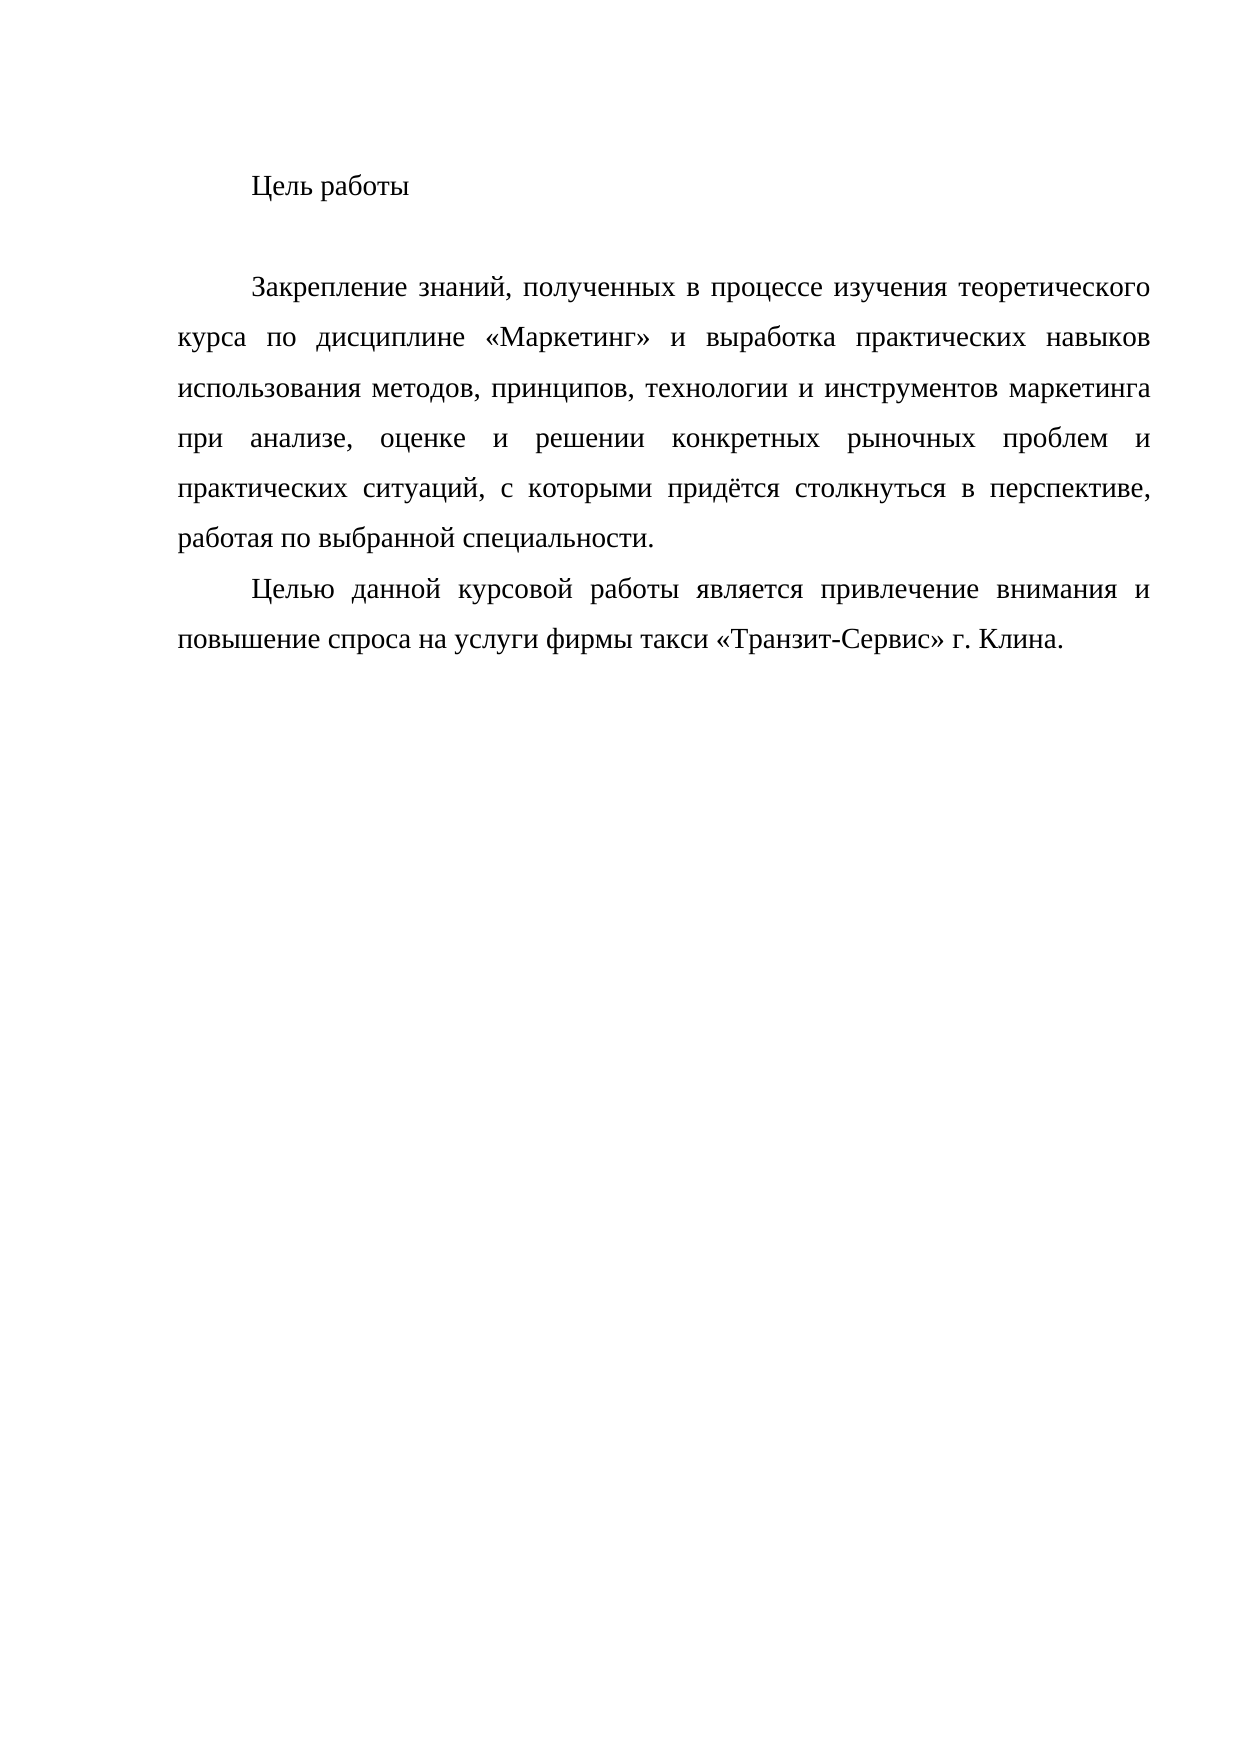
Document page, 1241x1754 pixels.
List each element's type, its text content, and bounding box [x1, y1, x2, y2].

text Закрепление знаний, полученных в процессе изучения теоретического курса по дисциплине «Маркетинг» и выработка практических навыков использования методов, принципов, технологии и инструментов маркетинга при анализе, оценке и решении конкретных рыночных проблем и практических ситуаций, с которыми придётся столкнуться в перспективе, работая по выбранной специальности. [177, 269, 1152, 554]
text Цель работы [177, 168, 1152, 202]
text Целью данной курсовой работы является привлечение внимания и повышение спроса на услуги фирмы такси «Транзит-Сервис» г. Клина. [177, 571, 1152, 655]
